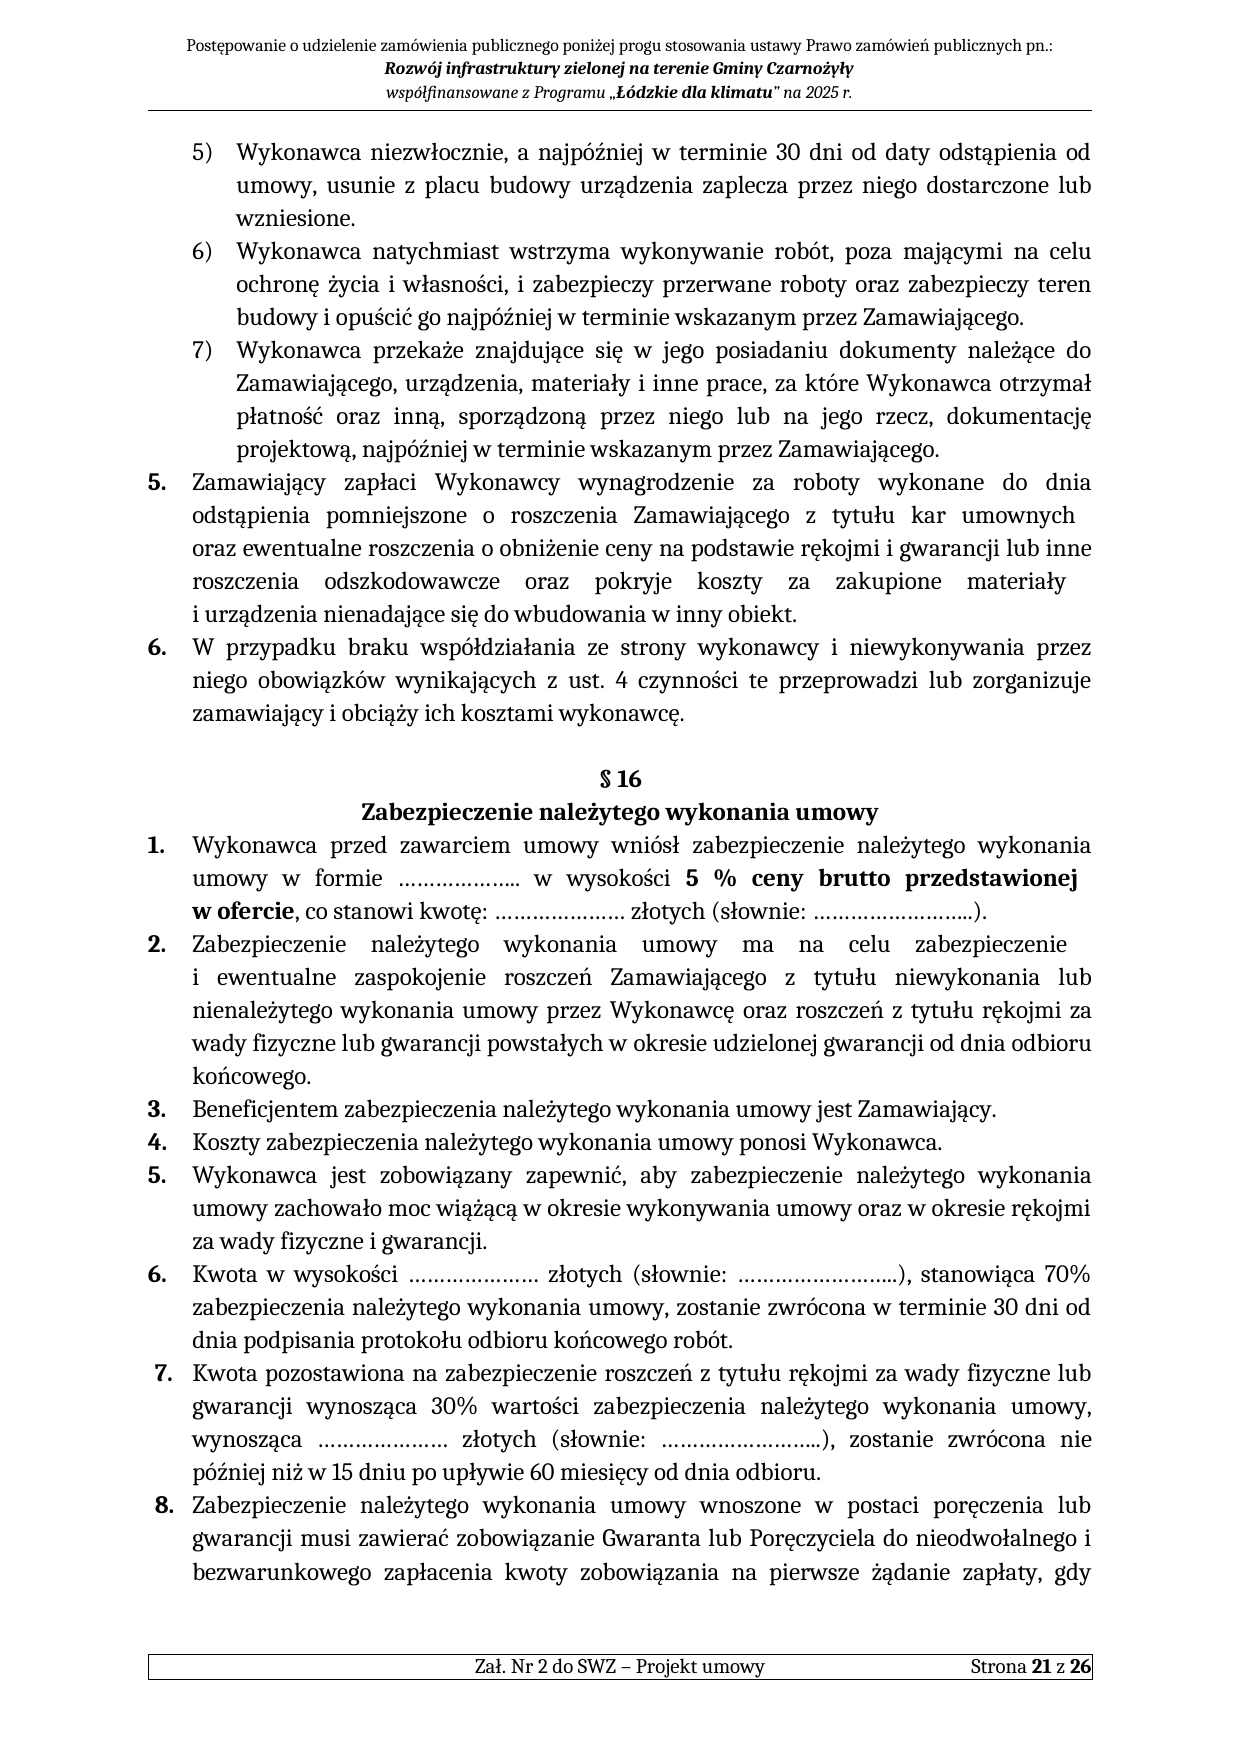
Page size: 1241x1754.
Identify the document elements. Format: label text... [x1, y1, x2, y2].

text § 16 [148, 765, 1093, 794]
list Wykonawca natychmiast wstrzyma wykonywanie robót, poza mającymi na celu ochronę życia i własności, i zabezpieczy przerwane roboty oraz zabezpieczy teren budowy i opuścić go najpóźniej w terminie wskazanym przez Zamawiającego. [192, 237, 1093, 331]
list Wykonawca niezwłocznie, a najpóźniej w terminie 30 dni od daty odstąpienia od umowy, usunie z placu budowy urządzenia zaplecza przez niego dostarczone lub wzniesione. [192, 137, 1093, 232]
list Zabezpieczenie należytego wykonania umowy ma na celu zabezpieczenie i ewentualne zaspokojenie roszczeń Zamawiającego z tytułu niewykonania lub nienależytego wykonania umowy przez Wykonawcę oraz roszczeń z tytułu rękojmi za wady fizyczne lub gwarancji powstałych w okresie udzielonej gwarancji od dnia odbioru końcowego. [148, 930, 1093, 1091]
list Kwota w wysokości ………………… złotych (słownie: ……………………..), stanowiąca 70% zabezpieczenia należytego wykonania umowy, zostanie zwrócona w terminie 30 dni od dnia podpisania protokołu odbioru końcowego robót. [148, 1260, 1093, 1355]
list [154, 1491, 1093, 1586]
list Zamawiający zapłaci Wykonawcy wynagrodzenie za roboty wykonane do dnia odstąpienia pomniejszone o roszczenia Zamawiającego z tytułu kar umownych oraz ewentualne roszczenia o obniżenie ceny na podstawie rękojmi i gwarancji lub inne roszczenia odszkodowawcze oraz pokryje koszty za zakupione materiały i urządzenia nienadające się do wbudowania w inny obiekt. [148, 468, 1093, 628]
list Wykonawca przekaże znajdujące się w jego posiadaniu dokumenty należące do Zamawiającego, urządzenia, materiały i inne prace, za które Wykonawca otrzymał płatność oraz inną, sporządzoną przez niego lub na jego rzecz, dokumentację projektową, najpóźniej w terminie wskazanym przez Zamawiającego. [192, 336, 1093, 463]
list Beneficjentem zabezpieczenia należytego wykonania umowy jest Zamawiający. [148, 1095, 1093, 1124]
list Wykonawca przed zawarciem umowy wniósł zabezpieczenie należytego wykonania umowy w formie ……………….. w wysokości 5 % ceny brutto przedstawionej w ofercie, co stanowi kwotę: ………………… złotych (słownie: ……………………..). [148, 831, 1093, 926]
text Zabezpieczenie należytego wykonania umowy [148, 798, 1093, 827]
list Kwota pozostawiona na zabezpieczenie roszczeń z tytułu rękojmi za wady fizyczne lub gwarancji wynosząca 30% wartości zabezpieczenia należytego wykonania umowy, wynosząca ………………… złotych (słownie: ……………………..), zostanie zwrócona nie później niż w 15 dniu po upływie 60 miesięcy od dnia odbioru. [154, 1359, 1093, 1487]
list Koszty zabezpieczenia należytego wykonania umowy ponosi Wykonawca. [148, 1128, 1093, 1157]
list Wykonawca jest zobowiązany zapewnić, aby zabezpieczenie należytego wykonania umowy zachowało moc wiążącą w okresie wykonywania umowy oraz w okresie rękojmi za wady fizyczne i gwarancji. [148, 1161, 1093, 1256]
list W przypadku braku współdziałania ze strony wykonawcy i niewykonywania przez niego obowiązków wynikających z ust. 4 czynności te przeprowadzi lub zorganizuje zamawiający i obciąży ich kosztami wykonawcę. [148, 633, 1093, 728]
